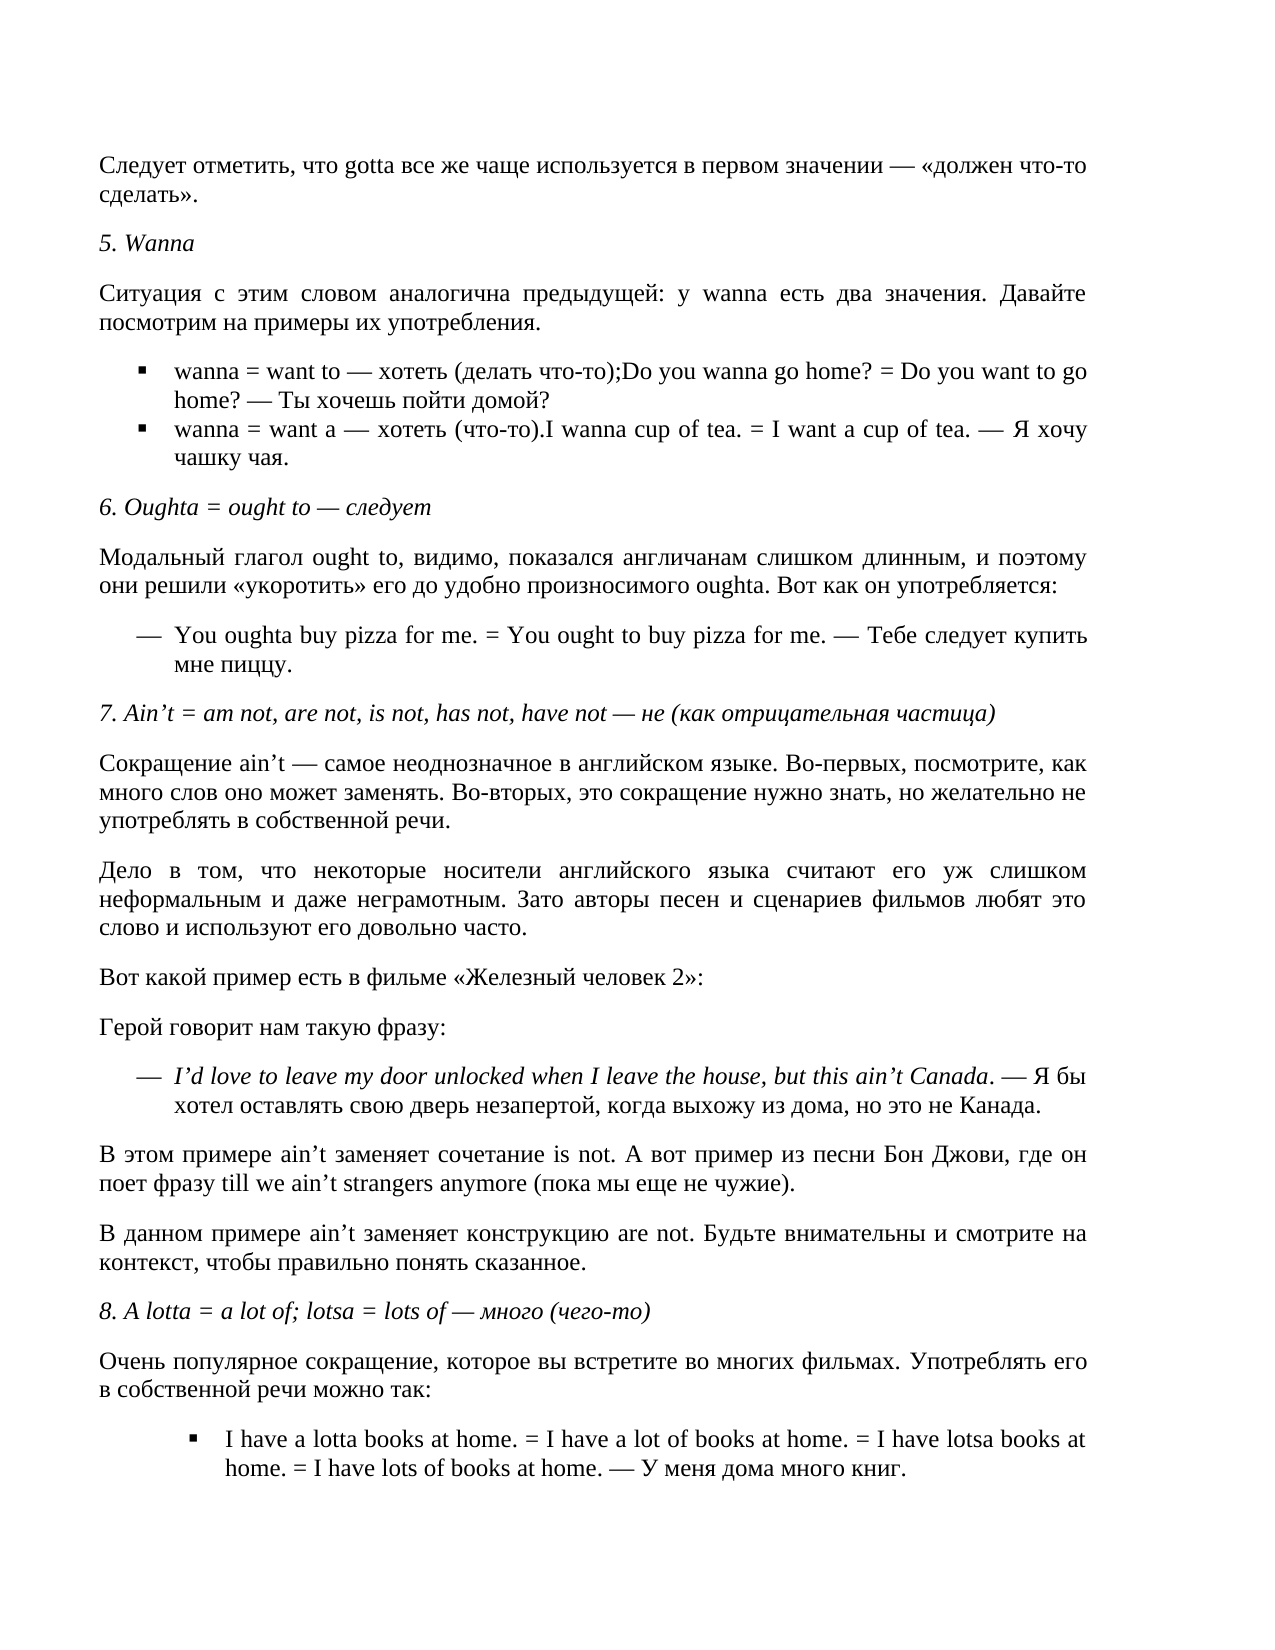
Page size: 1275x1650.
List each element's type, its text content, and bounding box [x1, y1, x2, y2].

list I’d love to leave my door unlocked when I leave the house, but this ain’t Canada. — Я бы хотел оставлять свою дверь незапертой, когда выхожу из дома, но это не Канада. [136, 1061, 1088, 1119]
list I have a lotta books at home. = I have a lot of books at home. = I have lotsa books at home. = I have lots of books at home. — У меня дома много книг. [187, 1424, 1088, 1482]
text В данном примере ain’t заменяет конструкцию are not. Будьте внимательны и смотрите на контекст, чтобы правильно понять сказанное. [99, 1218, 1088, 1275]
text 8. A lotta = a lot of; lotsa = lots of — много (чего-то) [99, 1296, 1088, 1325]
text Сокращение ain’t — самое неоднозначное в английском языке. Во-первых, посмотрите, как много слов оно может заменять. Во-вторых, это сокращение нужно знать, но желательно не употреблять в собственной речи. [99, 748, 1088, 834]
list You oughta buy pizza for me. = You ought to buy pizza for me. — Тебе следует купить мне пиццу. [136, 620, 1088, 677]
text Ситуация с этим словом аналогична предыдущей: у wanna есть два значения. Давайте посмотрим на примеры их употребления. [99, 278, 1088, 335]
text 6. Oughta = ought to — следует [99, 492, 1088, 521]
text 7. Ain’t = am not, are not, is not, has not, have not — не (как отрицательная частица) [99, 698, 1088, 727]
text Вот какой пример есть в фильме «Железный человек 2»: [99, 962, 1088, 991]
text Следует отметить, что gotta все же чаще используется в первом значении — «должен что-то сделать». [99, 150, 1088, 207]
list wanna = want to — хотеть (делать что-то);Do you wanna go home? = Do you want to go home? — Ты хочешь пойти домой? [136, 356, 1088, 414]
text 5. Wanna [99, 228, 1088, 257]
text В этом примере ain’t заменяет сочетание is not. А вот пример из песни Бон Джови, где он поет фразу till we ain’t strangers anymore (пока мы еще не чужие). [99, 1139, 1088, 1197]
text Герой говорит нам такую фразу: [99, 1012, 1088, 1040]
text Очень популярное сокращение, которое вы встретите во многих фильмах. Употреблять его в собственной речи можно так: [99, 1346, 1088, 1403]
text Модальный глагол ought to, видимо, показался англичанам слишком длинным, и поэтому они решили «укоротить» его до удобно произносимого oughta. Вот как он употребляется: [99, 542, 1088, 599]
text Дело в том, что некоторые носители английского языка считают его уж слишком неформальным и даже неграмотным. Зато авторы песен и сценариев фильмов любят это слово и используют его довольно часто. [99, 855, 1088, 941]
list wanna = want a — хотеть (что-то).I wanna cup of tea. = I want a cup of tea. — Я хочу чашку чая. [136, 414, 1088, 471]
